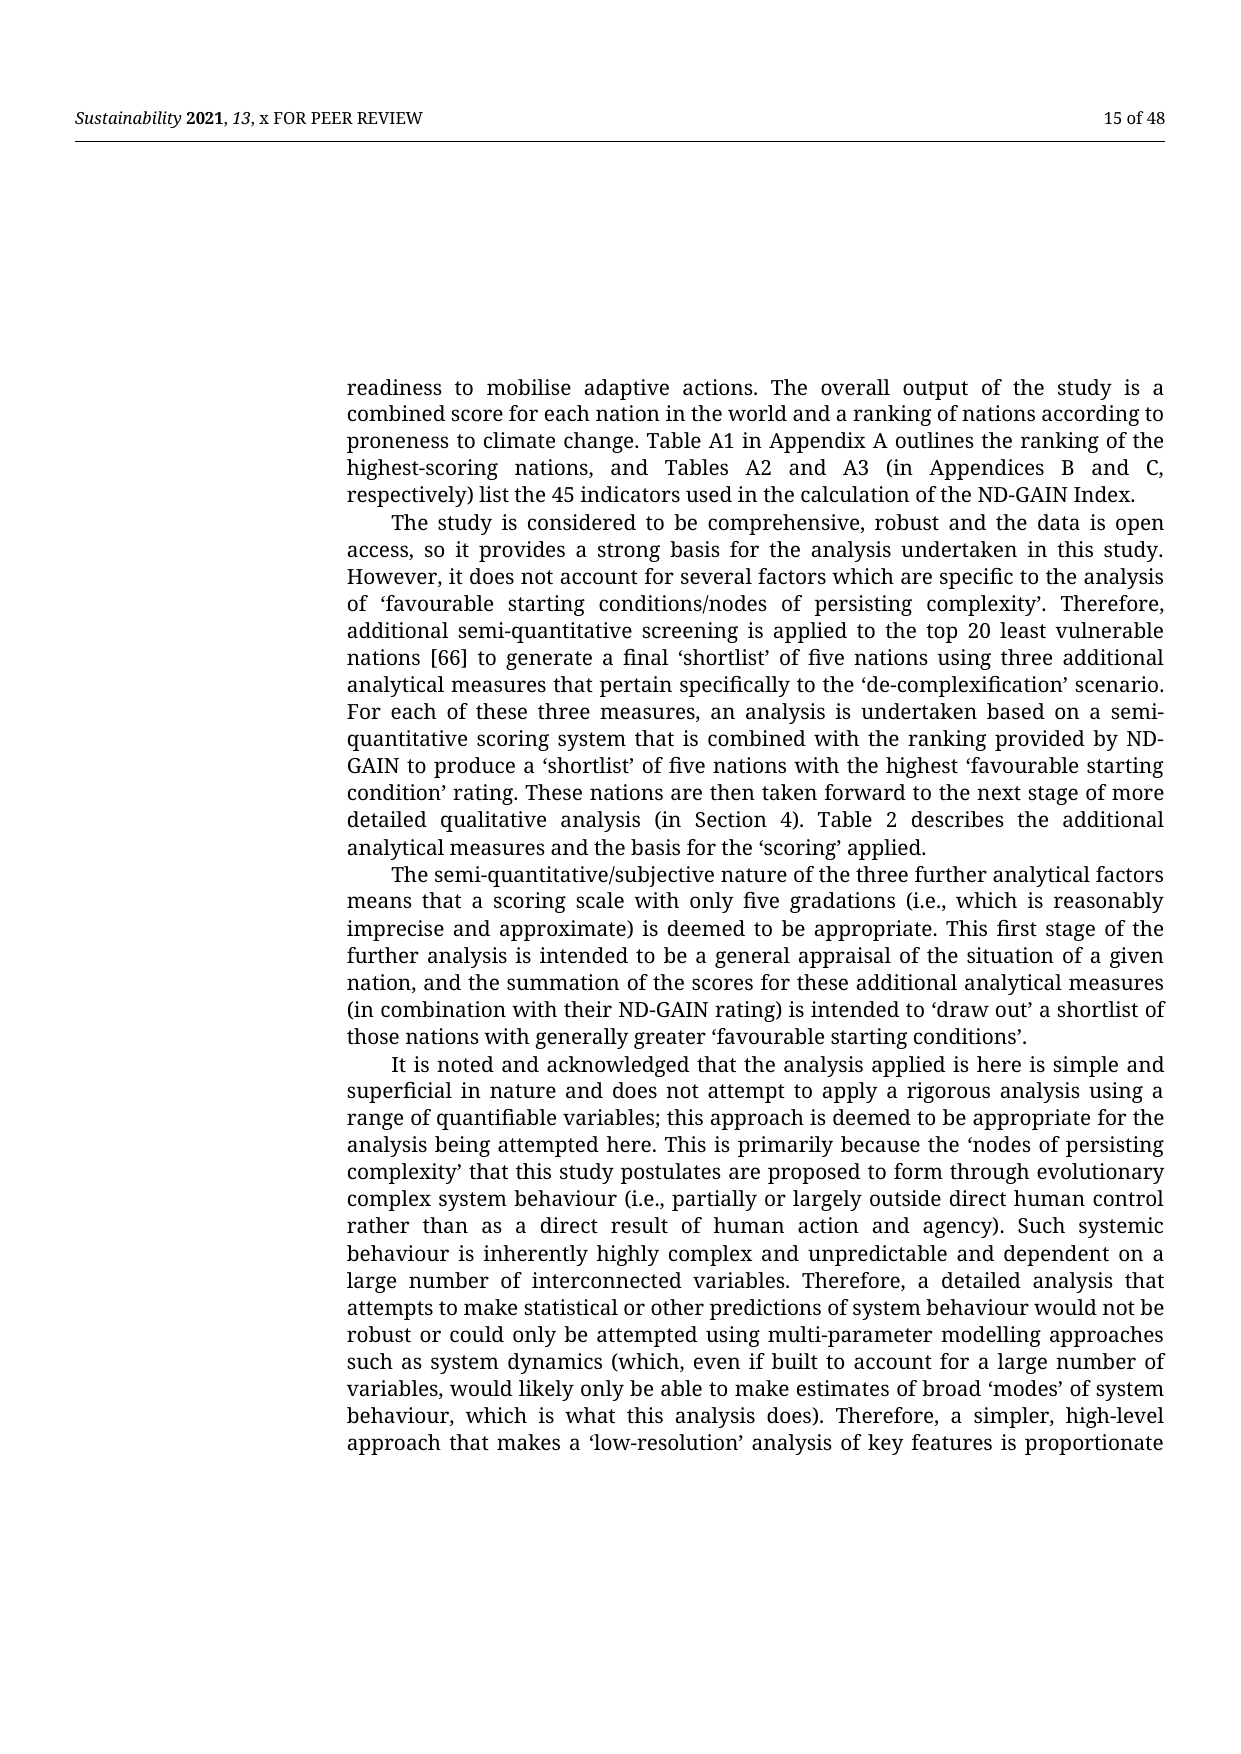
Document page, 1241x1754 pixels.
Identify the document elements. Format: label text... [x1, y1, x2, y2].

text The study is considered to be comprehensive, robust and the data is open access, so it provides a strong basis for the analysis undertaken in this study. However, it does not account for several factors which are specific to the analysis of ‘favourable starting conditions/nodes of persisting complexity’. Therefore, additional semi-quantitative screening is applied to the top 20 least vulnerable nations [66] to generate a final ‘shortlist’ of five nations using three additional analytical measures that pertain specifically to the ‘de-complexification’ scenario. For each of these three measures, an analysis is undertaken based on a semi-quantitative scoring system that is combined with the ranking provided by ND-GAIN to produce a ‘shortlist’ of five nations with the highest ‘favourable starting condition’ rating. These nations are then taken forward to the next stage of more detailed qualitative analysis (in Section 4). Table 2 describes the additional analytical measures and the basis for the ‘scoring’ applied. [347, 509, 1165, 861]
text The semi-quantitative/subjective nature of the three further analytical factors means that a scoring scale with only five gradations (i.e., which is reasonably imprecise and approximate) is deemed to be appropriate. This first stage of the further analysis is intended to be a general appraisal of the situation of a given nation, and the summation of the scores for these additional analytical measures (in combination with their ND-GAIN rating) is intended to ‘draw out’ a shortlist of those nations with generally greater ‘favourable starting conditions’. [347, 861, 1165, 1051]
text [347, 1051, 1165, 1457]
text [347, 374, 1165, 509]
